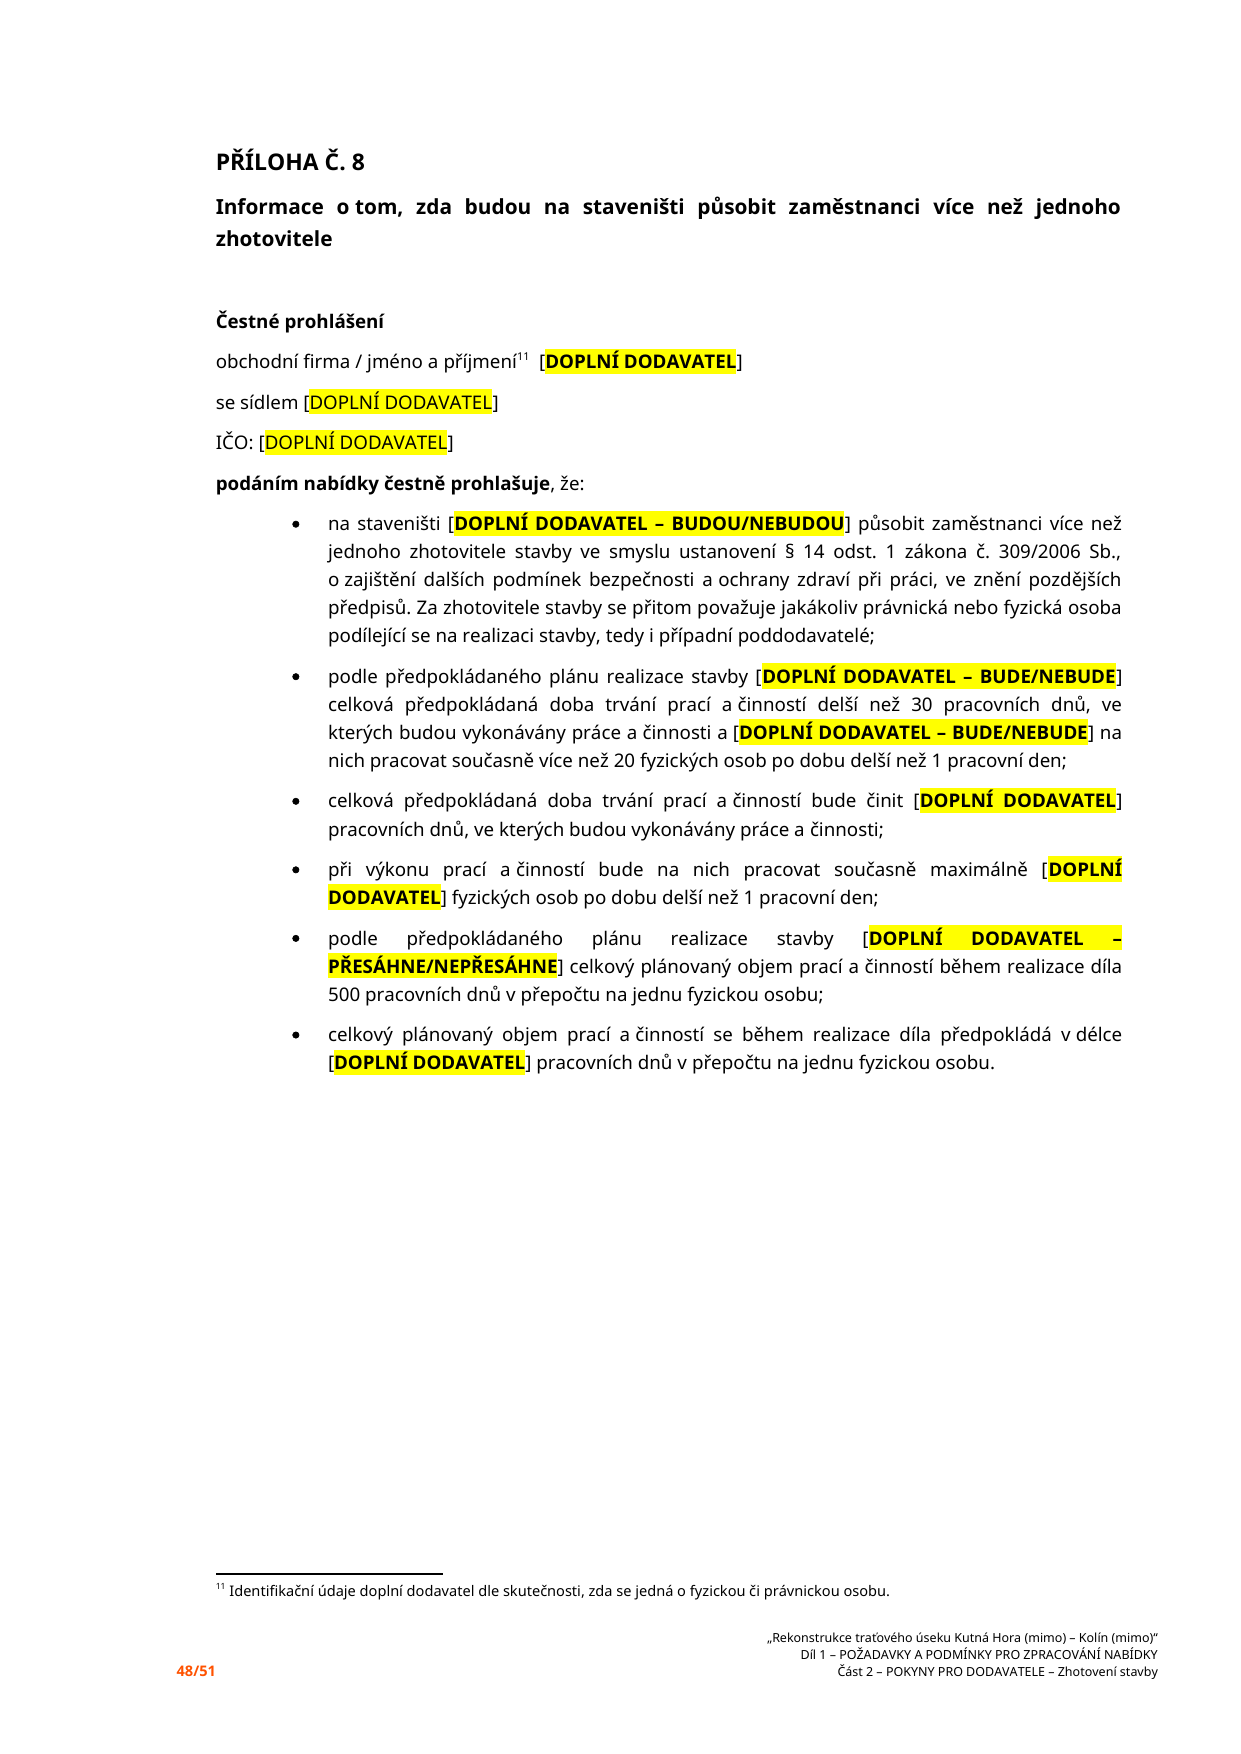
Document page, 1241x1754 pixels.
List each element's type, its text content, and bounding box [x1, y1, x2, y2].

text celkový plánovaný objem prací a činností se během realizace díla předpokládá v délce [DOPLNÍ DODAVATEL] pracovních dnů v přepočtu na jednu fyzickou osobu. [292, 1021, 1122, 1075]
text se sídlem [DOPLNÍ DODAVATEL] [216, 389, 309, 414]
text podáním nabídky čestně prohlašuje, že: [216, 470, 1122, 496]
text se sídlem [DOPLNÍ DODAVATEL] [492, 389, 1122, 414]
text Informace o tom, zda budou na staveništi působit zaměstnanci více než jednoho zhotovitele [216, 192, 1122, 252]
text celková předpokládaná doba trvání prací a činností bude činit [DOPLNÍ DODAVATEL] pracovních dnů, ve kterých budou vykonávány práce a činnosti; [292, 788, 1122, 841]
text při výkonu prací a činností bude na nich pracovat současně maximálně [DOPLNÍ DODAVATEL] fyzických osob po dobu delší než 1 pracovní den; [292, 856, 1122, 910]
text obchodní firma / jméno a příjmení [DOPLNÍ DODAVATEL] [216, 348, 1122, 374]
text podle předpokládaného plánu realizace stavby [DOPLNÍ DODAVATEL – BUDE/NEBUDE] celková předpokládaná doba trvání prací a činností delší než 30 pracovních dnů, ve kterých budou vykonávány práce a činnosti a [DOPLNÍ DODAVATEL – BUDE/NEBUDE] na nich pracovat současně více než 20 fyzických osob po dobu delší než 1 pracovní den; [292, 663, 1122, 773]
text Příloha č. 8 [216, 146, 1122, 177]
text na staveništi [DOPLNÍ DODAVATEL – BUDOU/NEBUDOU] působit zaměstnanci více než jednoho zhotovitele stavby ve smyslu ustanovení § 14 odst. 1 zákona č. 309/2006 Sb., o zajištění dalších podmínek bezpečnosti a ochrany zdraví při práci, ve znění pozdějších předpisů. Za zhotovitele stavby se přitom považuje jakákoliv právnická nebo fyzická osoba podílející se na realizaci stavby, tedy i případní poddodavatelé; [292, 511, 1122, 648]
text podle předpokládaného plánu realizace stavby [DOPLNÍ DODAVATEL – PŘESÁHNE/NEPŘESÁHNE] celkový plánovaný objem prací a činností během realizace díla 500 pracovních dnů v přepočtu na jednu fyzickou osobu; [292, 925, 1122, 1006]
text IČO: [DOPLNÍ DODAVATEL] [216, 429, 1122, 455]
text Čestné prohlášení [216, 308, 1122, 333]
